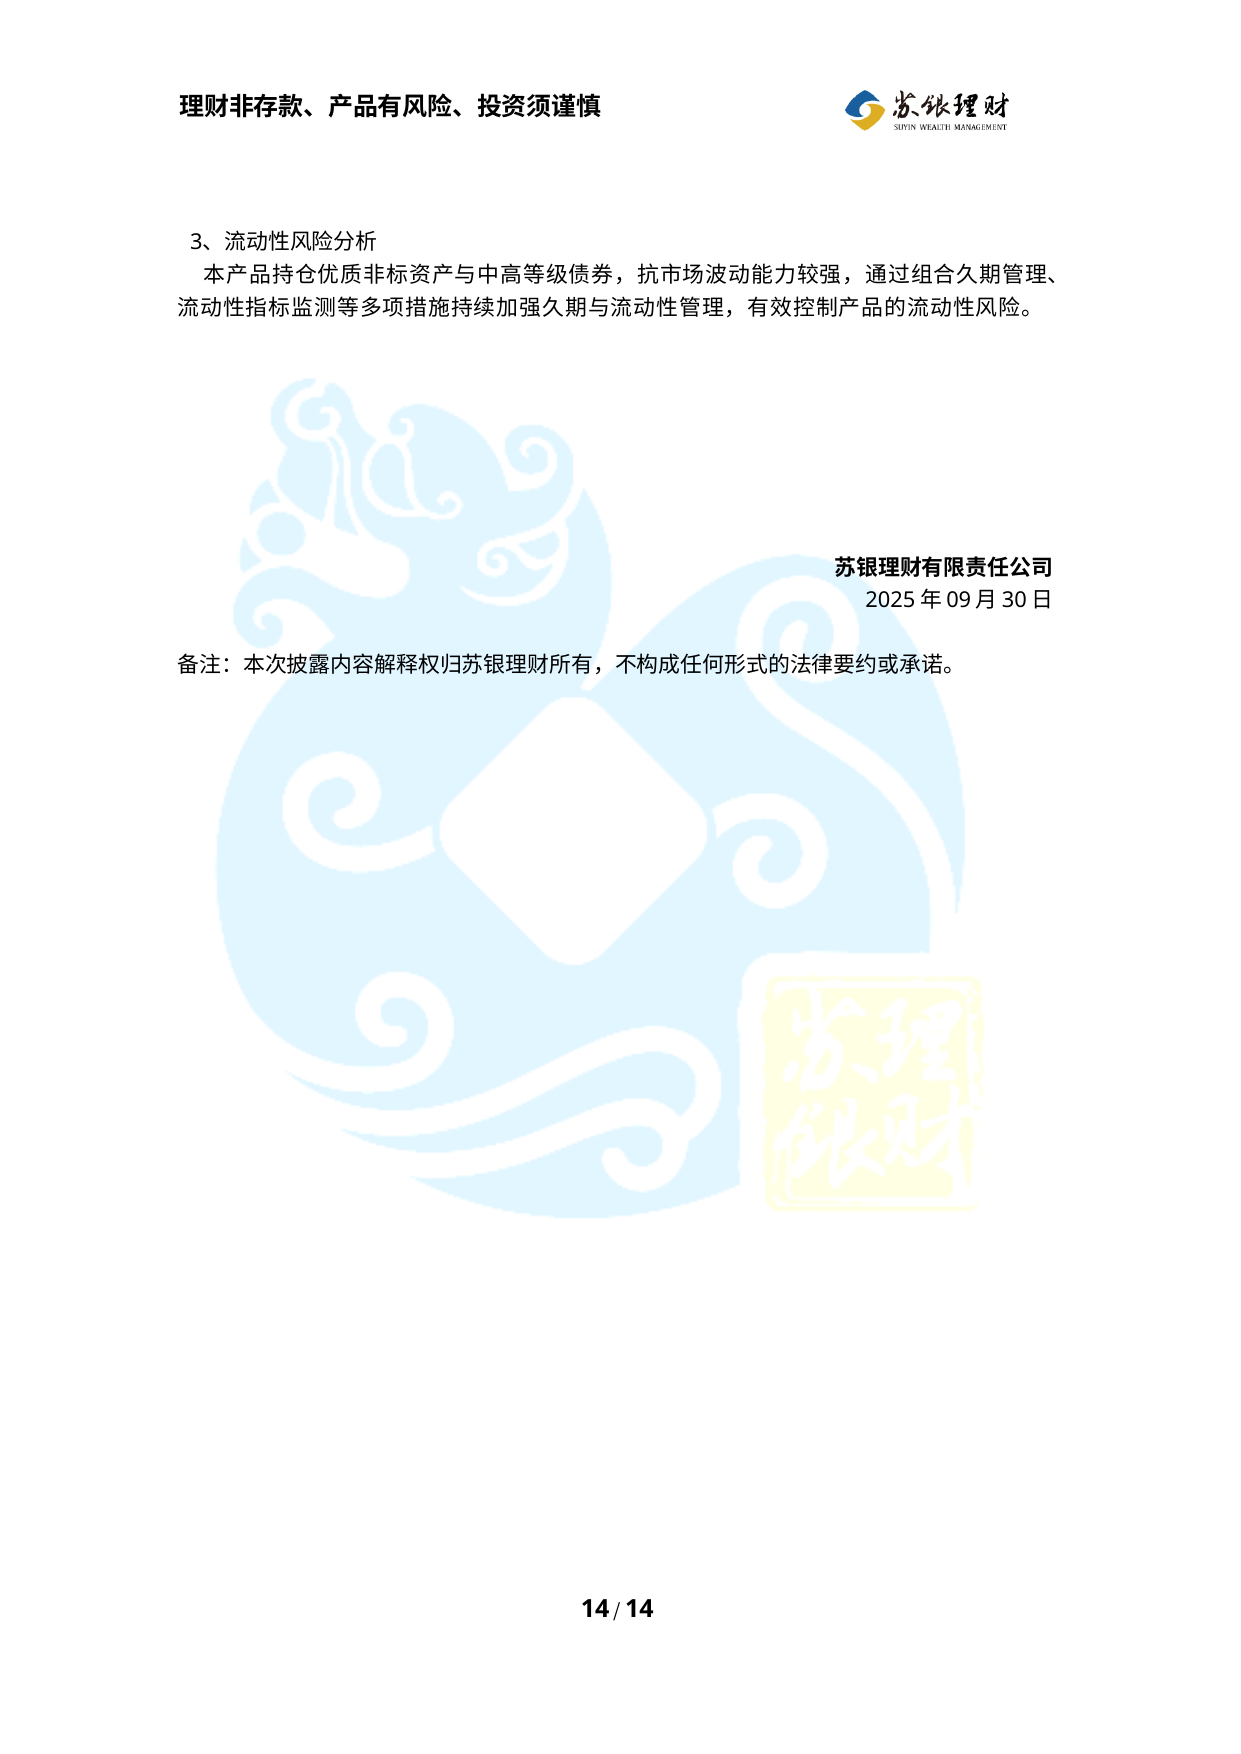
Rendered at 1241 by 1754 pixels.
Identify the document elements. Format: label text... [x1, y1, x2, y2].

text 本产品持仓优质非标资产与中高等级债券，抗市场波动能力较强，通过组合久期管理、流动性指标监测等多项措施持续加强久期与流动性管理，有效控制产品的流动性风险。 [177, 257, 1053, 322]
subtitle 3、流动性风险分析 [190, 224, 1053, 257]
text 备注：本次披露内容解释权归苏银理财所有，不构成任何形式的法律要约或承诺。 [177, 647, 1053, 679]
picture [820, 72, 1039, 143]
text 苏银理财有限责任公司 [177, 549, 1053, 582]
text 2025年09月30日 [177, 582, 1053, 614]
